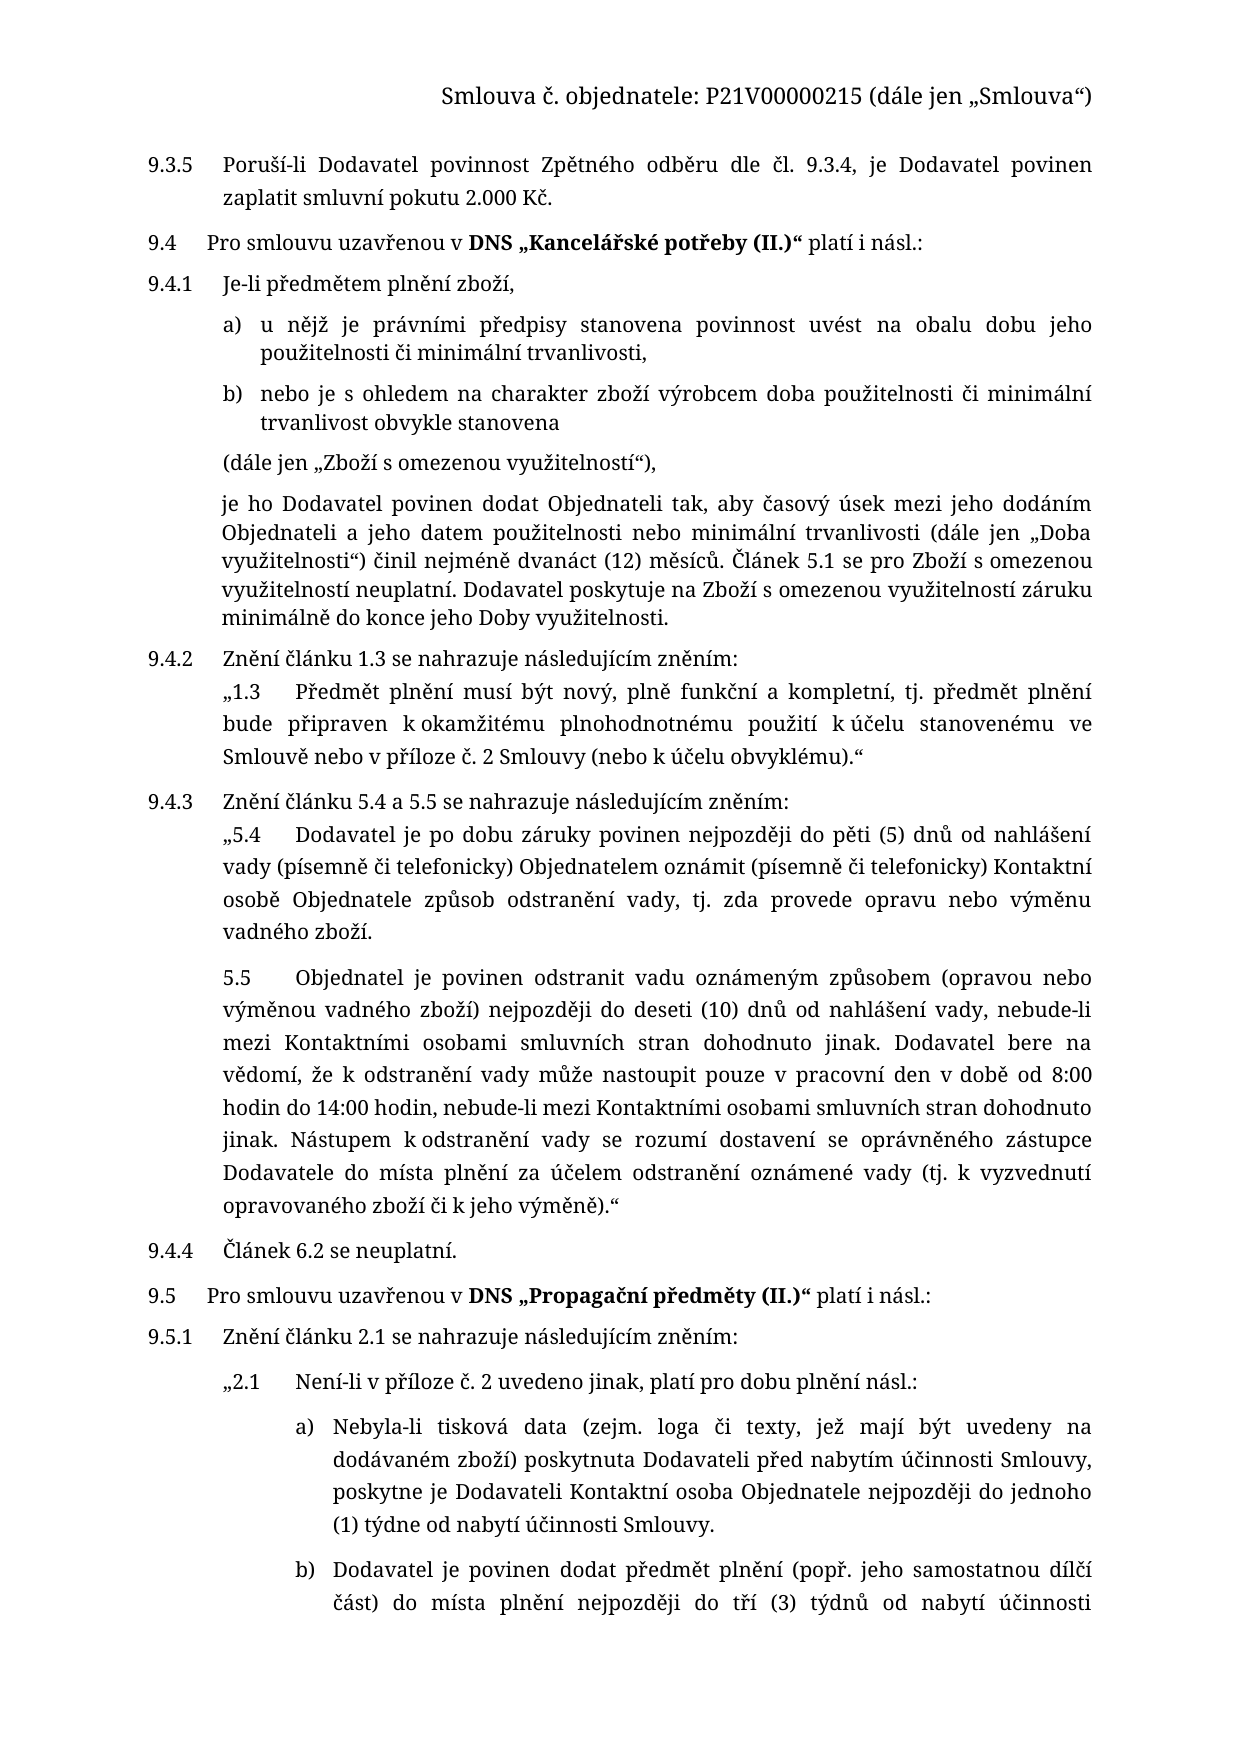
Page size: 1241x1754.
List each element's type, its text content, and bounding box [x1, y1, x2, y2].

list Znění článku 2.1 se nahrazuje následujícím zněním: [148, 1322, 1093, 1350]
list u nějž je právními předpisy stanovena povinnost uvést na obalu dobu jeho použitelnosti či minimální trvanlivosti, [223, 310, 1093, 367]
list Nebyla-li tisková data (zejm. loga či texty, jež mají být uvedeny na dodávaném zboží) poskytnuta Dodavateli před nabytím účinnosti Smlouvy, poskytne je Dodavateli Kontaktní osoba Objednatele nejpozději do jednoho (1) týdne od nabytí účinnosti Smlouvy. [295, 1412, 1093, 1538]
list „5.4 Dodavatel je po dobu záruky povinen nejpozději do pěti (5) dnů od nahlášení vady (písemně či telefonicky) Objednatelem oznámit (písemně či telefonicky) Kontaktní osobě Objednatele způsob odstranění vady, tj. zda provede opravu nebo výměnu vadného zboží. [223, 820, 1093, 946]
list „2.1 Není-li v příloze č. 2 uvedeno jinak, platí pro dobu plnění násl.: [223, 1367, 1093, 1396]
list 5.5 Objednatel je povinen odstranit vadu oznámeným způsobem (opravou nebo výměnou vadného zboží) nejpozději do deseti (10) dnů od nahlášení vady, nebude-li mezi Kontaktními osobami smluvních stran dohodnuto jinak. Dodavatel bere na vědomí, že k odstranění vady může nastoupit pouze v pracovní den v době od 8:00 hodin do 14:00 hodin, nebude-li mezi Kontaktními osobami smluvních stran dohodnuto jinak. Nástupem k odstranění vady se rozumí dostavení se oprávněného zástupce Dodavatele do místa plnění za účelem odstranění oznámené vady (tj. k vyzvednutí opravovaného zboží či k jeho výměně).“ [223, 963, 1093, 1219]
list Článek 6.2 se neuplatní. [148, 1236, 1093, 1264]
list Znění článku 1.3 se nahrazuje následujícím zněním: [148, 644, 1093, 673]
list Poruší-li Dodavatel povinnost Zpětného odběru dle čl. 9.3.4, je Dodavatel povinen zaplatit smluvní pokutu 2.000 Kč. [148, 150, 1093, 211]
list Je-li předmětem plnění zboží, [148, 269, 1093, 297]
text (dále jen „Zboží s omezenou využitelností“), [223, 448, 1093, 477]
list Pro smlouvu uzavřenou v DNS „Kancelářské potřeby (II.)“ platí i násl.: [148, 228, 1093, 256]
list „1.3 Předmět plnění musí být nový, plně funkční a kompletní, tj. předmět plnění bude připraven k okamžitému plnohodnotnému použití k účelu stanovenému ve Smlouvě nebo v příloze č. 2 Smlouvy (nebo k účelu obvyklému).“ [223, 677, 1093, 770]
list Pro smlouvu uzavřenou v DNS „Propagační předměty (II.)“ platí i násl.: [148, 1281, 1093, 1309]
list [295, 1555, 1093, 1616]
text je ho Dodavatel povinen dodat Objednateli tak, aby časový úsek mezi jeho dodáním Objednateli a jeho datem použitelnosti nebo minimální trvanlivosti (dále jen „Doba využitelnosti“) činil nejméně dvanáct (12) měsíců. Článek 5.1 se pro Zboží s omezenou využitelností neuplatní. Dodavatel poskytuje na Zboží s omezenou využitelností záruku minimálně do konce jeho Doby využitelnosti. [221, 489, 1093, 632]
list nebo je s ohledem na charakter zboží výrobcem doba použitelnosti či minimální trvanlivost obvykle stanovena [223, 379, 1093, 436]
list Znění článku 5.4 a 5.5 se nahrazuje následujícím zněním: [148, 787, 1093, 816]
